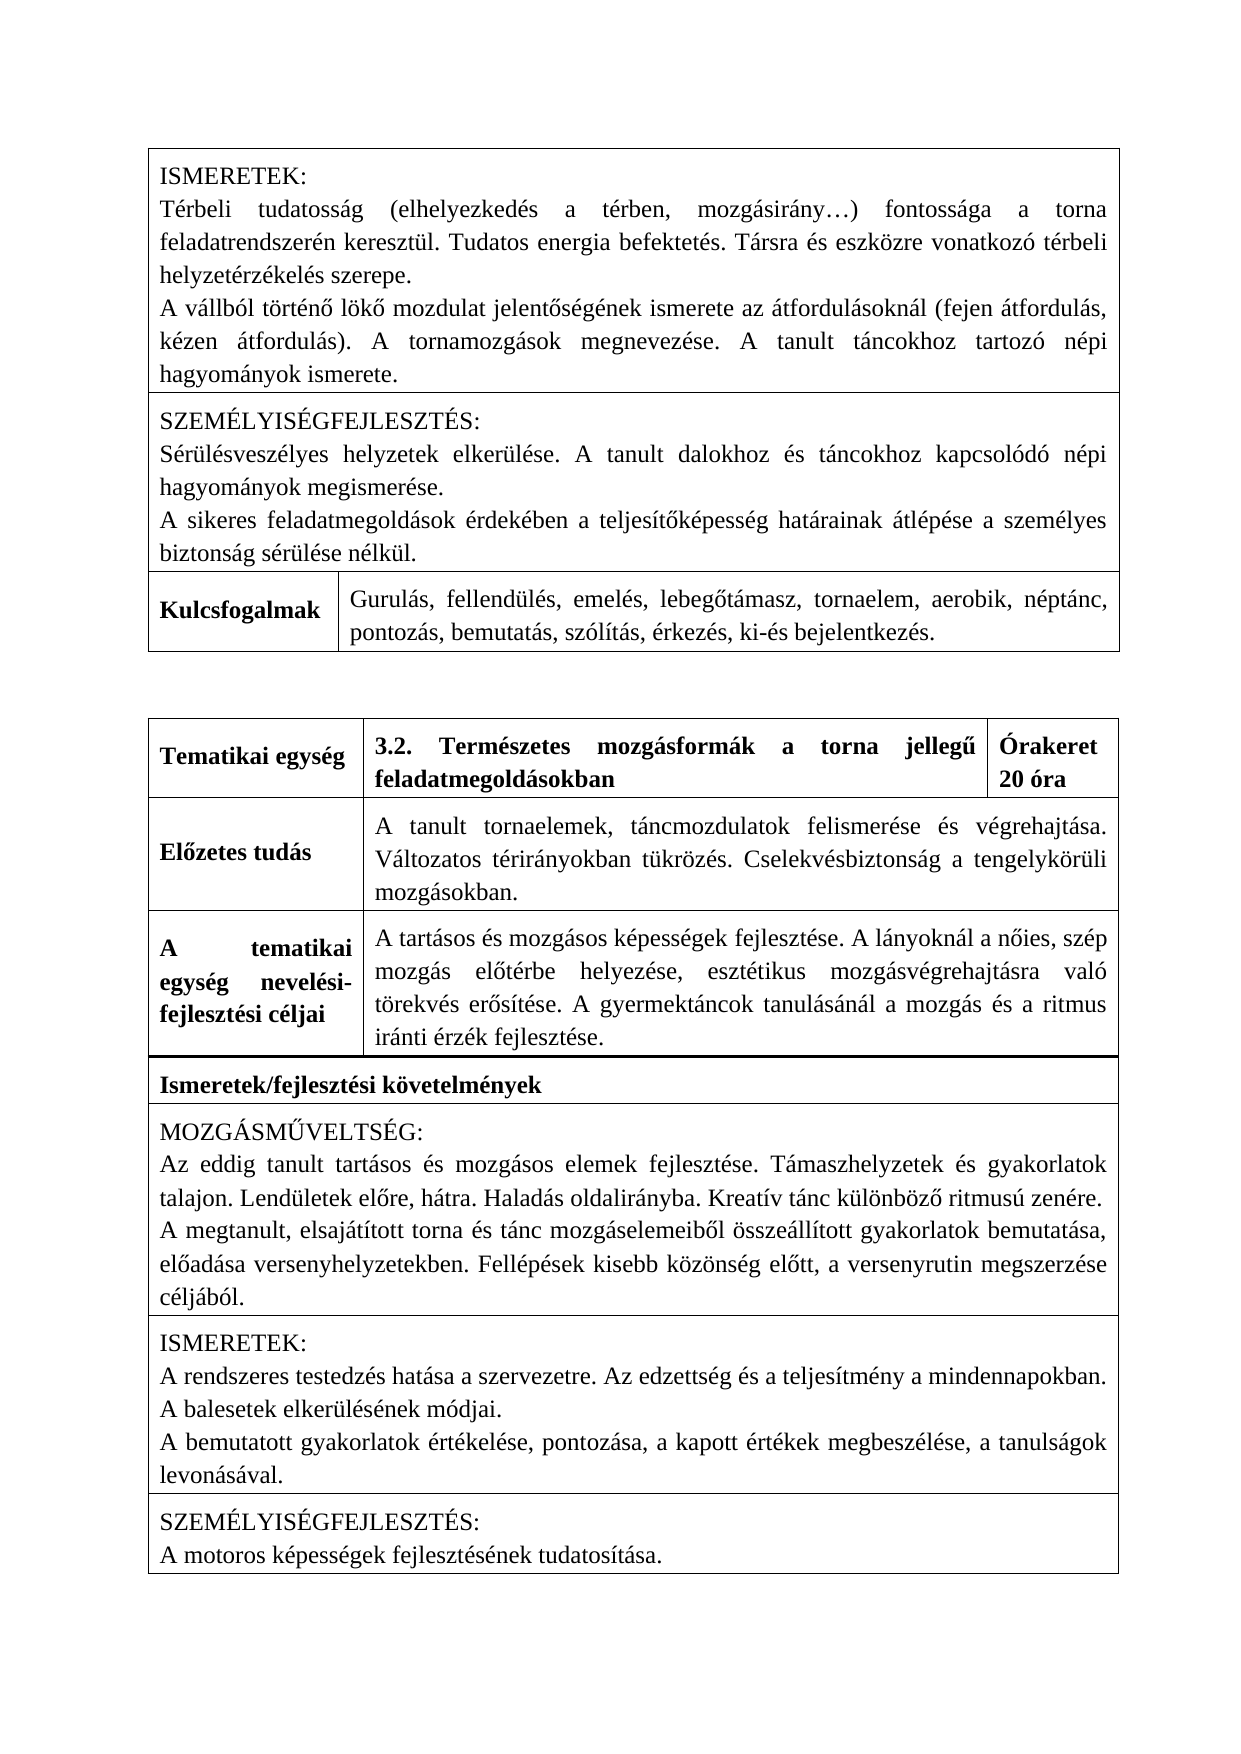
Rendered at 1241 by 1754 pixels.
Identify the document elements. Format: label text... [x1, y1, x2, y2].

table_cell Gurulás, fellendülés, emelés, lebegőtámasz, tornaelem, aerobik, néptánc, pontozás, bemutatás, szólítás, érkezés, ki-és bejelentkezés. [339, 572, 1119, 651]
table_header 3.2. Természetes mozgásformák a torna jellegű feladatmegoldásokban [364, 719, 987, 797]
table_cell A tematikai egység nevelési-fejlesztési céljai [149, 911, 363, 1055]
table_header Ismeretek/fejlesztési követelmények [149, 1058, 1118, 1103]
table_cell Ismeretek: A rendszeres testedzés hatása a szervezetre. Az edzettség és a teljesítmény a mindennapokban. A balesetek elkerülésének módjai. A bemutatott gyakorlatok értékelése, pontozása, a kapott értékek megbeszélése, a tanulságok levonásával. [149, 1316, 1118, 1493]
table_cell SzemélyiségFEJLESZTÉS: Sérülésveszélyes helyzetek elkerülése. A tanult dalokhoz és táncokhoz kapcsolódó népi hagyományok megismerése. A sikeres feladatmegoldások érdekében a teljesítőképesség határainak átlépése a személyes biztonság sérülése nélkül. [149, 393, 1119, 571]
table_cell Előzetes tudás [149, 798, 363, 910]
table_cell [149, 1494, 1118, 1573]
table_cell Mozgásműveltség: Az eddig tanult tartásos és mozgásos elemek fejlesztése. Támaszhelyzetek és gyakorlatok talajon. Lendületek előre, hátra. Haladás oldalirányba. Kreatív tánc különböző ritmusú zenére. A megtanult, elsajátított torna és tánc mozgáselemeiből összeállított gyakorlatok bemutatása, előadása versenyhelyzetekben. Fellépések kisebb közönség előtt, a versenyrutin megszerzése céljából. [149, 1104, 1118, 1315]
table_cell A tartásos és mozgásos képességek fejlesztése. A lányoknál a nőies, szép mozgás előtérbe helyezése, esztétikus mozgásvégrehajtásra való törekvés erősítése. A gyermektáncok tanulásánál a mozgás és a ritmus iránti érzék fejlesztése. [364, 911, 1118, 1055]
table_header Tematikai egység [149, 719, 363, 797]
table_cell Kulcsfogalmak [149, 572, 338, 651]
table_cell Ismeretek: Térbeli tudatosság (elhelyezkedés a térben, mozgásirány…) fontossága a torna feladatrendszerén keresztül. Tudatos energia befektetés. Társra és eszközre vonatkozó térbeli helyzetérzékelés szerepe. A vállból történő lökő mozdulat jelentőségének ismerete az átfordulásoknál (fejen átfordulás, kézen átfordulás). A tornamozgások megnevezése. A tanult táncokhoz tartozó népi hagyományok ismerete. [149, 149, 1119, 392]
table_cell A tanult tornaelemek, táncmozdulatok felismerése és végrehajtása. Változatos térirányokban tükrözés. Cselekvésbiztonság a tengelykörüli mozgásokban. [364, 798, 1118, 910]
table_header Órakeret 20 óra [988, 719, 1118, 797]
